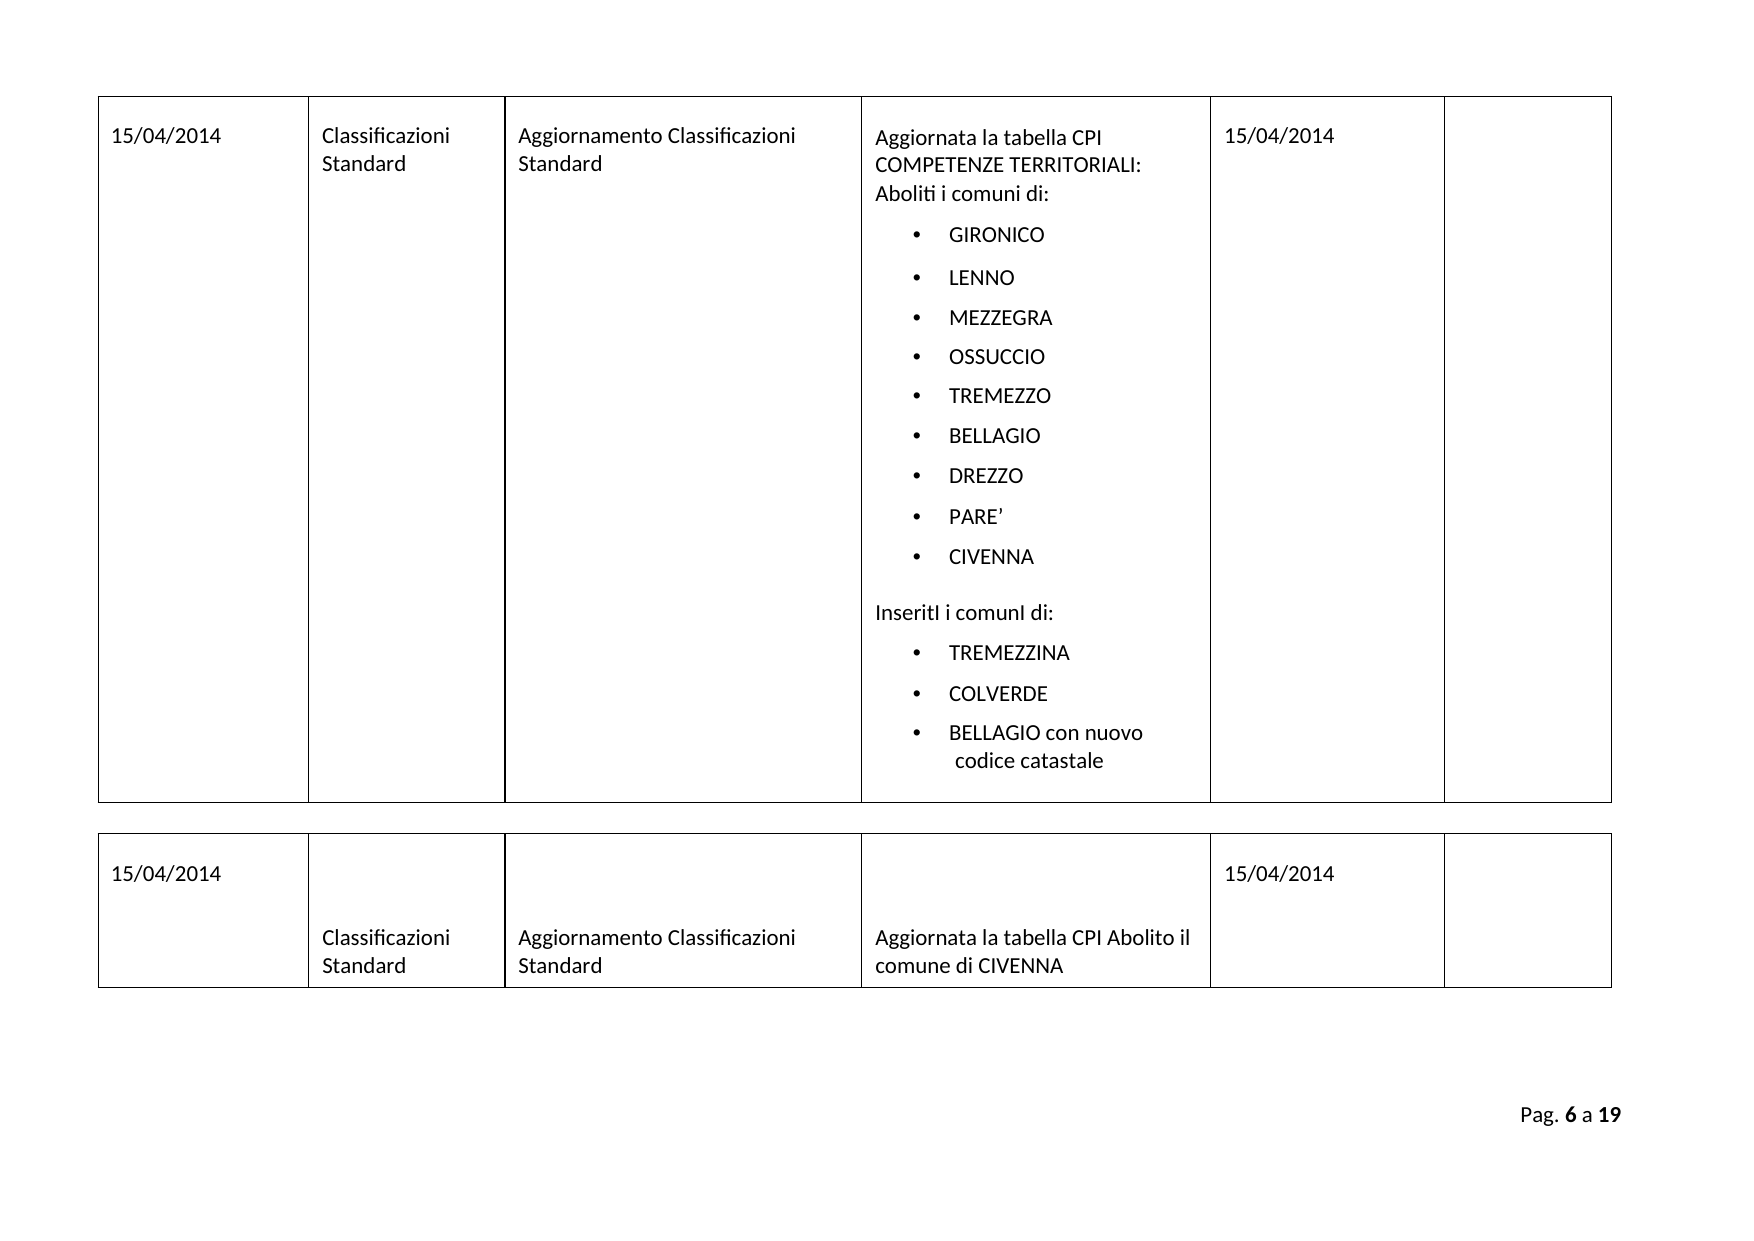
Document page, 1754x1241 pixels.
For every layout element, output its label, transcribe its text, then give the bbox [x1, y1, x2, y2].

table_cell 15/04/2014 [1211, 97, 1444, 802]
table_cell Classificazioni Standard [309, 97, 504, 802]
table_header 15/04/2014 [1211, 834, 1444, 987]
table_header Aggiornata la tabella CPI Abolito il comune di CIVENNA [862, 834, 1210, 987]
table_header Aggiornamento Classificazioni Standard [506, 834, 861, 987]
table_cell Aggiornamento Classificazioni Standard [506, 97, 861, 802]
table_cell 15/04/2014 [99, 97, 308, 802]
table_header [1445, 834, 1611, 987]
table_cell [1445, 97, 1611, 802]
table_header 15/04/2014 [99, 834, 308, 987]
table_header Classificazioni Standard [309, 834, 504, 987]
table_cell Aggiornata la tabella CPI COMPETENZE TERRITORIALI: Aboliti i comuni di: GIRONICO LENNO MEZZEGRA OSSUCCIO TREMEZZO BELLAGIO DREZZO PARE’ CIVENNA InseritI i comunI di: TREMEZZINA COLVERDE BELLAGIO con nuovo codice catastale [862, 97, 1210, 802]
